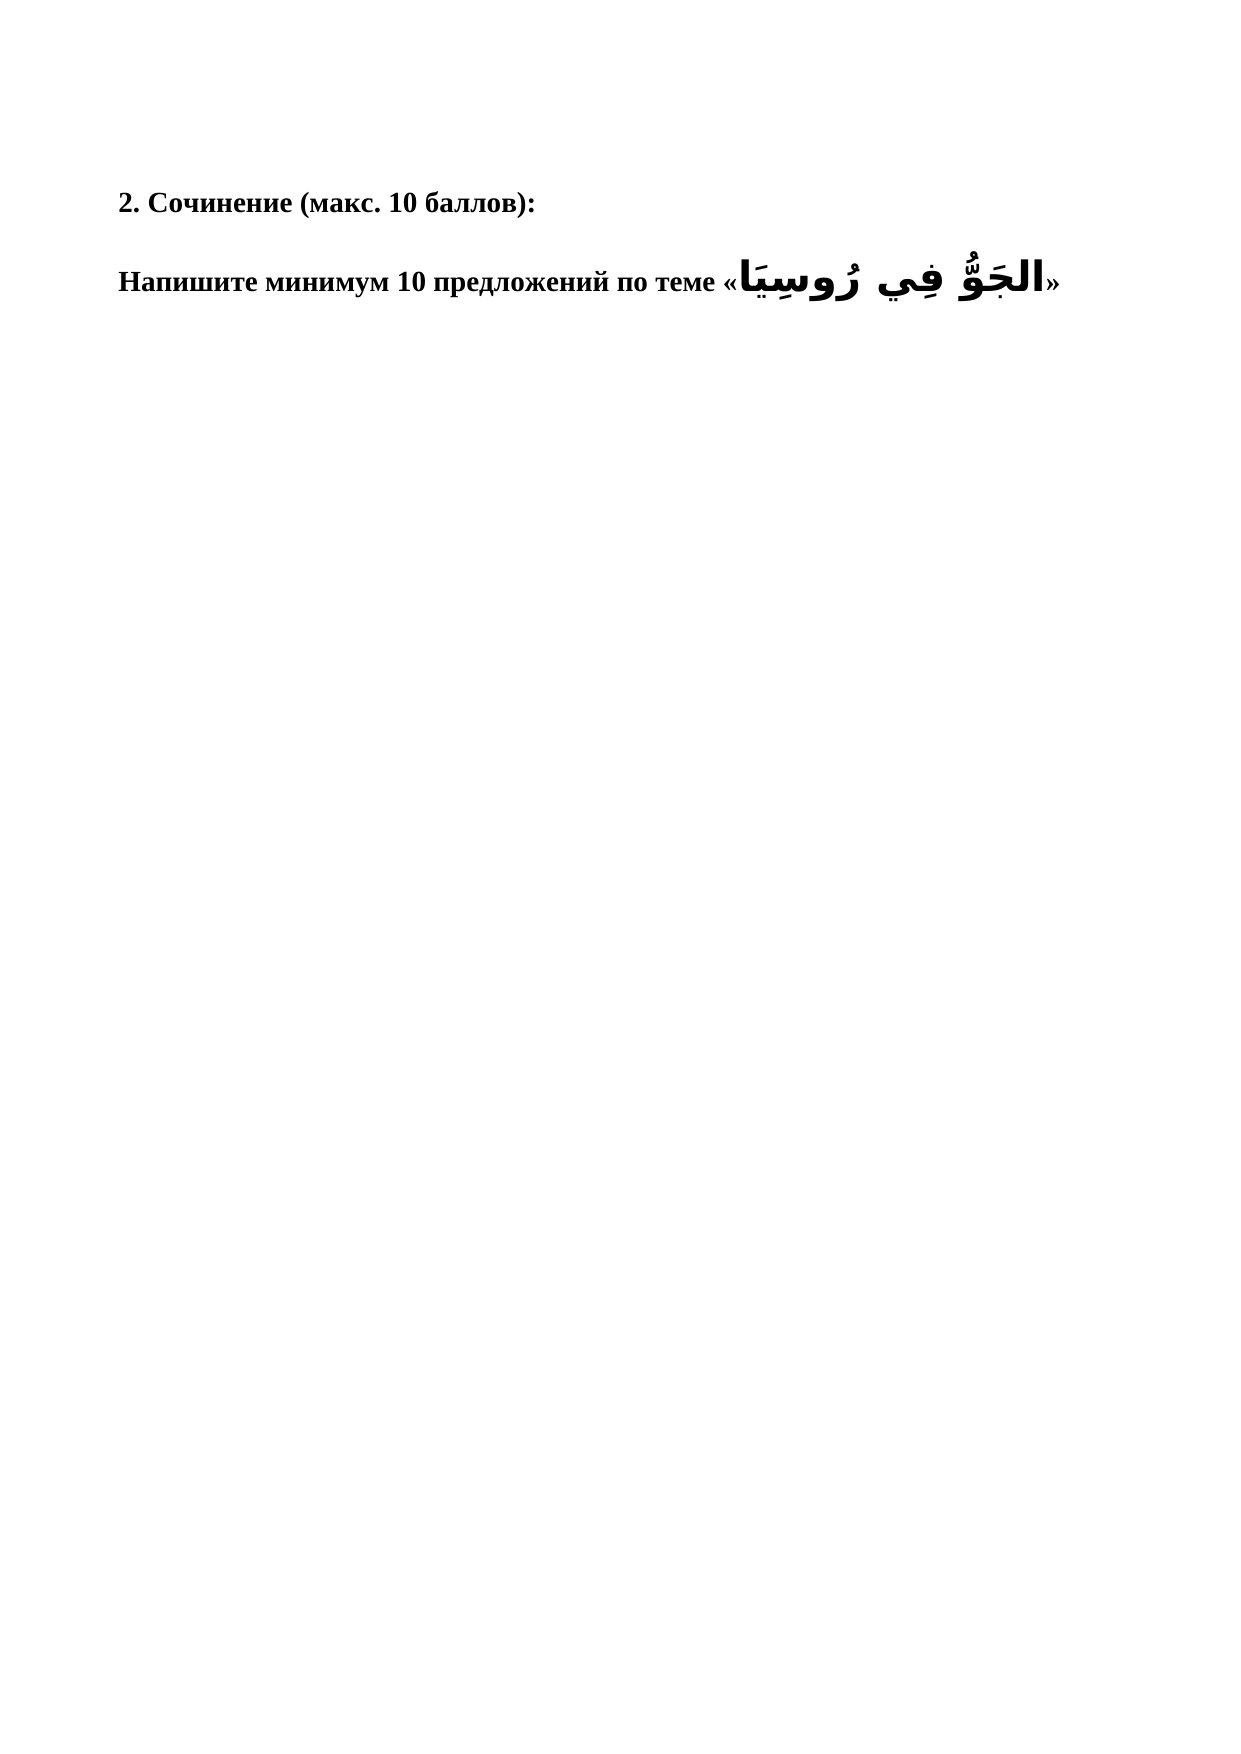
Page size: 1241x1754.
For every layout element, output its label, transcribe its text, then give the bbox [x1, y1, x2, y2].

text Напишите минимум 10 предложений по теме «الجَوُّ فِي رُوسِيَا» [118, 252, 1152, 301]
text 2. Сочинение (макс. 10 баллов): [118, 185, 1152, 219]
